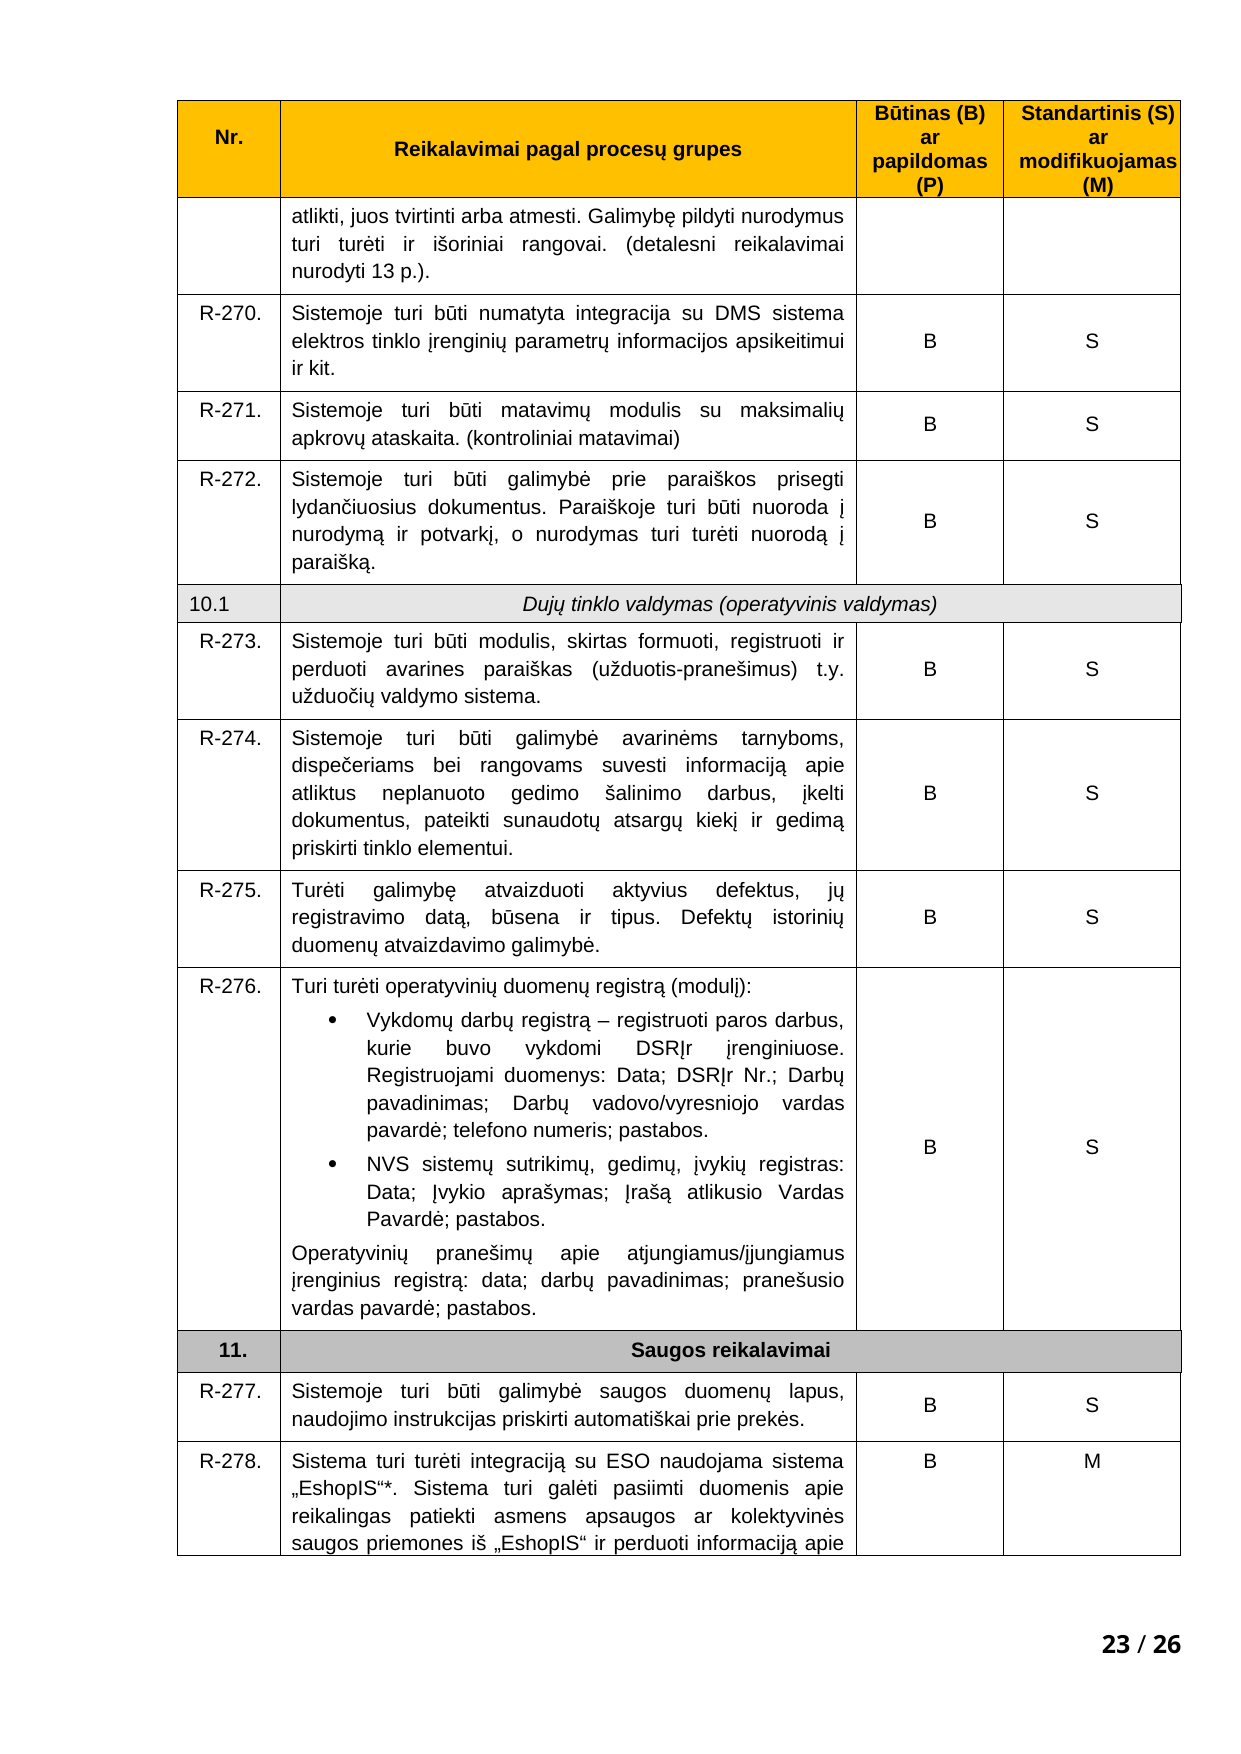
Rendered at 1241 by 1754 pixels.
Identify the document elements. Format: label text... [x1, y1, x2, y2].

table_cell S [1004, 461, 1180, 584]
table_cell Sistemoje turi būti numatyta integracija su DMS sistema elektros tinklo įrenginių parametrų informacijos apsikeitimui ir kit. [281, 295, 856, 391]
table_cell [178, 198, 280, 294]
table_cell S [1004, 198, 1180, 294]
table_cell B [857, 461, 1003, 584]
table_header Būtinas (B) ar papildomas (P) [857, 101, 1003, 197]
table_cell [178, 968, 280, 1330]
table_cell Sistemoje turi būti modulis, skirtas formuoti, registruoti ir perduoti avarines paraiškas (užduotis-pranešimus) t.y. užduočių valdymo sistema. [281, 623, 856, 718]
table_cell [178, 295, 280, 391]
table_cell Sistemoje turi būti galimybė prie paraiškos prisegti lydančiuosius dokumentus. Paraiškoje turi būti nuoroda į nurodymą ir potvarkį, o nurodymas turi turėti nuorodą į paraišką. [281, 461, 856, 584]
table_cell [178, 871, 280, 967]
table_cell B [857, 392, 1003, 460]
table_cell S [1004, 392, 1180, 460]
table_cell B [857, 1373, 1003, 1441]
table_cell [178, 461, 280, 584]
table_cell Saugos reikalavimai [281, 1331, 1181, 1372]
table_header Reikalavimai pagal procesų grupes [281, 101, 856, 197]
table_header Standartinis (S) ar modifikuojamas (M) [1004, 101, 1180, 197]
table_cell B [857, 623, 1003, 718]
table_cell [178, 1373, 280, 1441]
table_cell Dujų tinklo valdymas (operatyvinis valdymas) [281, 585, 1181, 622]
table_cell M [1004, 1442, 1180, 1555]
table_cell [178, 623, 280, 718]
table_cell B [857, 198, 1003, 294]
table_cell S [1004, 1373, 1180, 1441]
table_cell [178, 1442, 280, 1555]
table_cell S [1004, 720, 1180, 870]
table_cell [281, 198, 856, 294]
table_cell Turėti galimybę atvaizduoti aktyvius defektus, jų registravimo datą, būsena ir tipus. Defektų istorinių duomenų atvaizdavimo galimybė. [281, 871, 856, 967]
table_cell B [857, 295, 1003, 391]
table_cell B [857, 720, 1003, 870]
table_cell S [1004, 871, 1180, 967]
table_cell Sistemoje turi būti galimybė avarinėms tarnyboms, dispečeriams bei rangovams suvesti informaciją apie atliktus neplanuoto gedimo šalinimo darbus, įkelti dokumentus, pateikti sunaudotų atsargų kiekį ir gedimą priskirti tinklo elementui. [281, 720, 856, 870]
table_cell B [857, 871, 1003, 967]
table_cell S [1004, 623, 1180, 718]
table_cell [178, 720, 280, 870]
table_cell S [1004, 295, 1180, 391]
table_cell B [857, 1442, 1003, 1555]
table_cell B [857, 968, 1003, 1330]
table_cell 11. [178, 1331, 280, 1372]
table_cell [281, 1442, 856, 1555]
table_cell 10.1 [178, 585, 280, 622]
table_cell [178, 392, 280, 460]
table_cell S [1004, 968, 1180, 1330]
table_cell Turi turėti operatyvinių duomenų registrą (modulį): Vykdomų darbų registrą – registruoti paros darbus, kurie buvo vykdomi DSRĮr įrenginiuose. Registruojami duomenys: Data; DSRĮr Nr.; Darbų pavadinimas; Darbų vadovo/vyresniojo vardas pavardė; telefono numeris; pastabos. NVS sistemų sutrikimų, gedimų, įvykių registras: Data; Įvykio aprašymas; Įrašą atlikusio Vardas Pavardė; pastabos. Operatyvinių pranešimų apie atjungiamus/įjungiamus įrenginius registrą: data; darbų pavadinimas; pranešusio vardas pavardė; pastabos. [281, 968, 856, 1330]
table_cell Sistemoje turi būti galimybė saugos duomenų lapus, naudojimo instrukcijas priskirti automatiškai prie prekės. [281, 1373, 856, 1441]
table_header Nr. [178, 101, 280, 197]
table_cell Sistemoje turi būti matavimų modulis su maksimalių apkrovų ataskaita. (kontroliniai matavimai) [281, 392, 856, 460]
